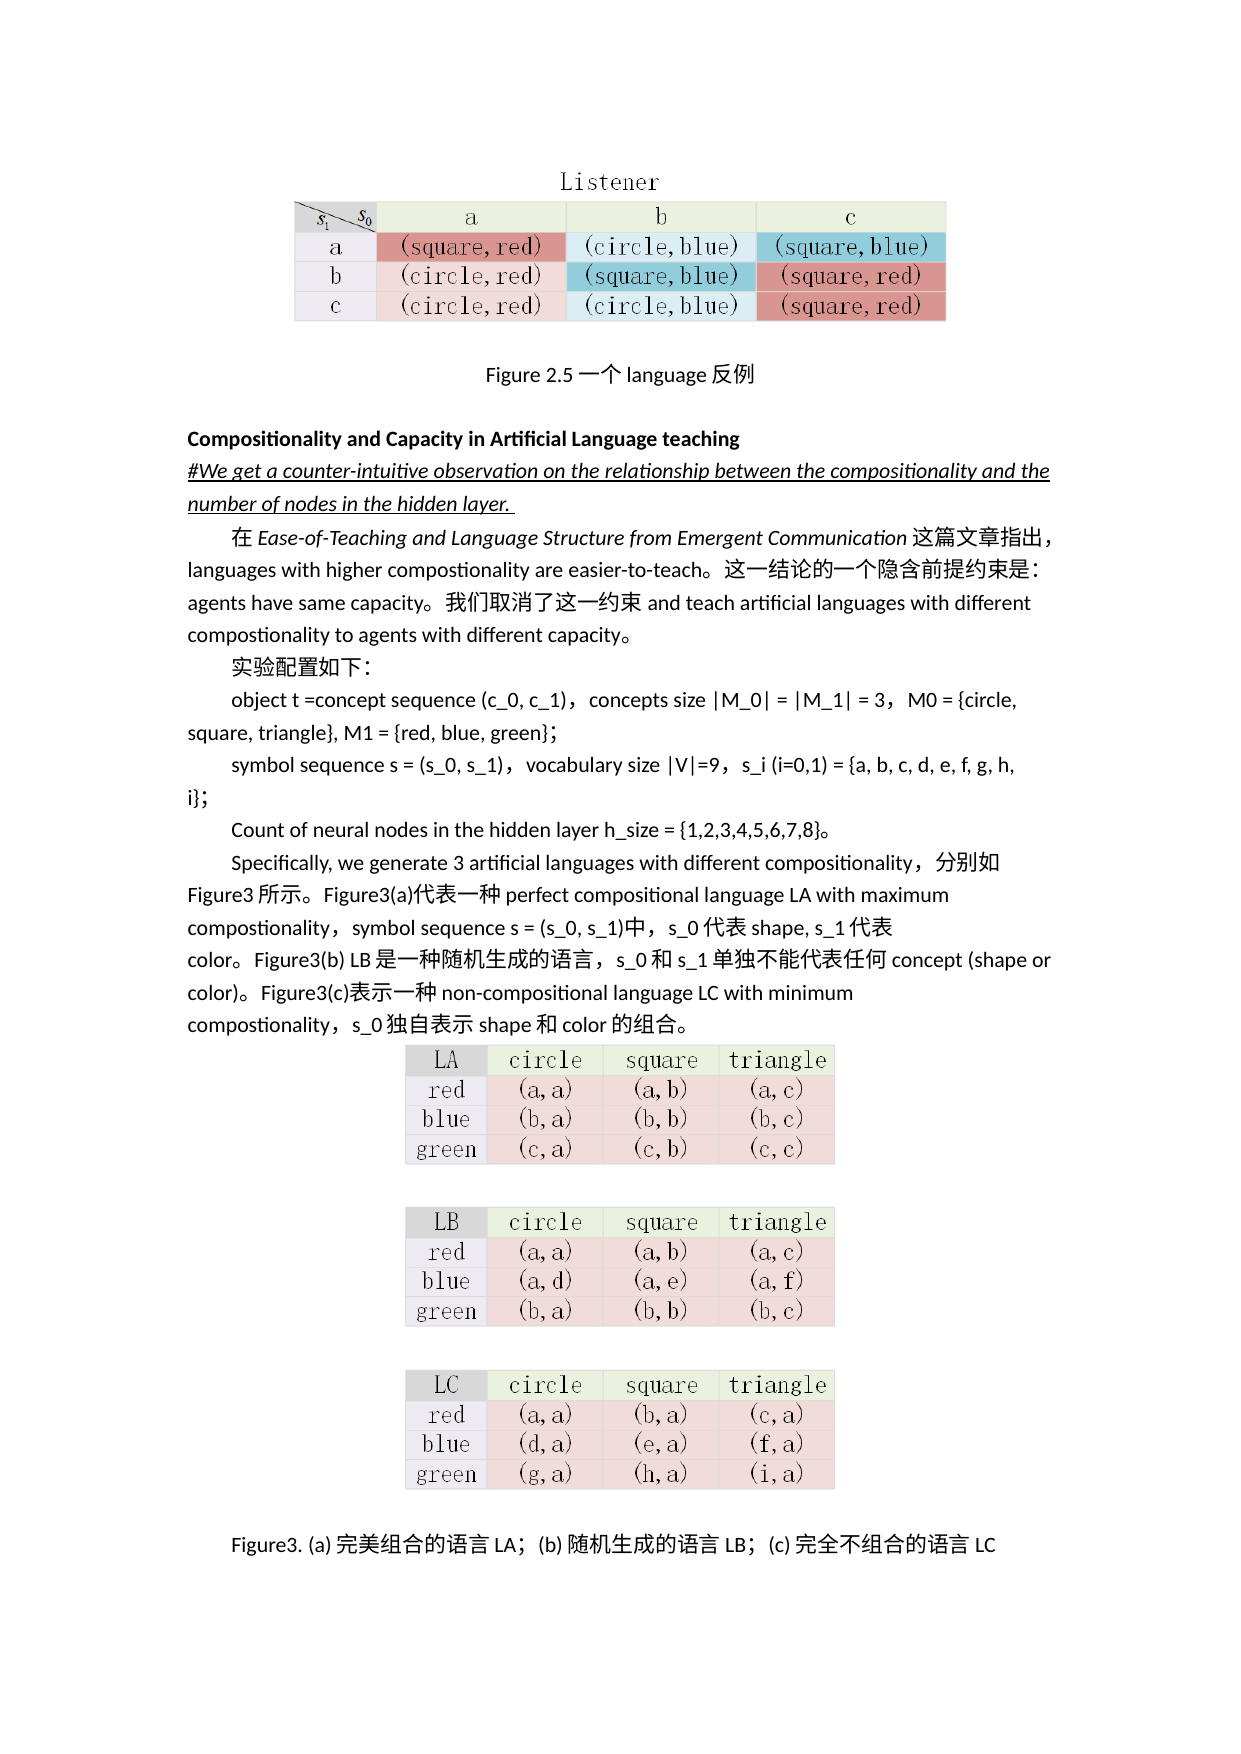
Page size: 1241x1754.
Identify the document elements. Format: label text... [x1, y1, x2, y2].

text symbol sequence s = (s_0, s_1)，vocabulary size |V|=9，s_i (i=0,1) = {a, b, c, d, e, f, g, h, i}； [187, 747, 1053, 812]
text Figure 2.5 一个language反例 [187, 357, 1053, 389]
text Count of neural nodes in the hidden layer h_size = {1,2,3,4,5,6,7,8}。 [187, 812, 1053, 844]
text Specifically, we generate 3 artificial languages with different compositionality，分别如Figure3所示。Figure3(a)代表一种perfect compositional language LA with maximum compostionality，symbol sequence s = (s_0, s_1)中，s_0代表shape, s_1代表color。Figure3(b) LB是一种随机生成的语言，s_0和s_1单独不能代表任何concept (shape or color)。Figure3(c)表示一种non-compositional language LC with minimum compostionality，s_0独自表示shape和color的组合。 [187, 844, 1053, 1039]
text Figure3. (a) 完美组合的语言LA；(b) 随机生成的语言LB；(c) 完全不组合的语言LC [187, 1527, 1053, 1559]
picture [290, 162, 950, 330]
picture [400, 1202, 840, 1335]
text 在Ease-of-Teaching and Language Structure from Emergent Communication这篇文章指出，languages with higher compostionality are easier-to-teach。这一结论的一个隐含前提约束是：agents have same capacity。我们取消了这一约束 and teach artificial languages with different compostionality to agents with different capacity。 [187, 519, 1053, 649]
text 实验配置如下： [187, 649, 1053, 682]
text Compositionality and Capacity in Artificial Language teaching [187, 422, 1053, 454]
text #We get a counter-intuitive observation on the relationship between the compositionality and the number of nodes in the hidden layer. [187, 454, 1053, 519]
picture [400, 1364, 840, 1498]
text object t =concept sequence (c_0, c_1)，concepts size |M_0| = |M_1| = 3，M0 = {circle, square, triangle}, M1 = {red, blue, green}； [187, 682, 1053, 747]
picture [400, 1039, 840, 1173]
